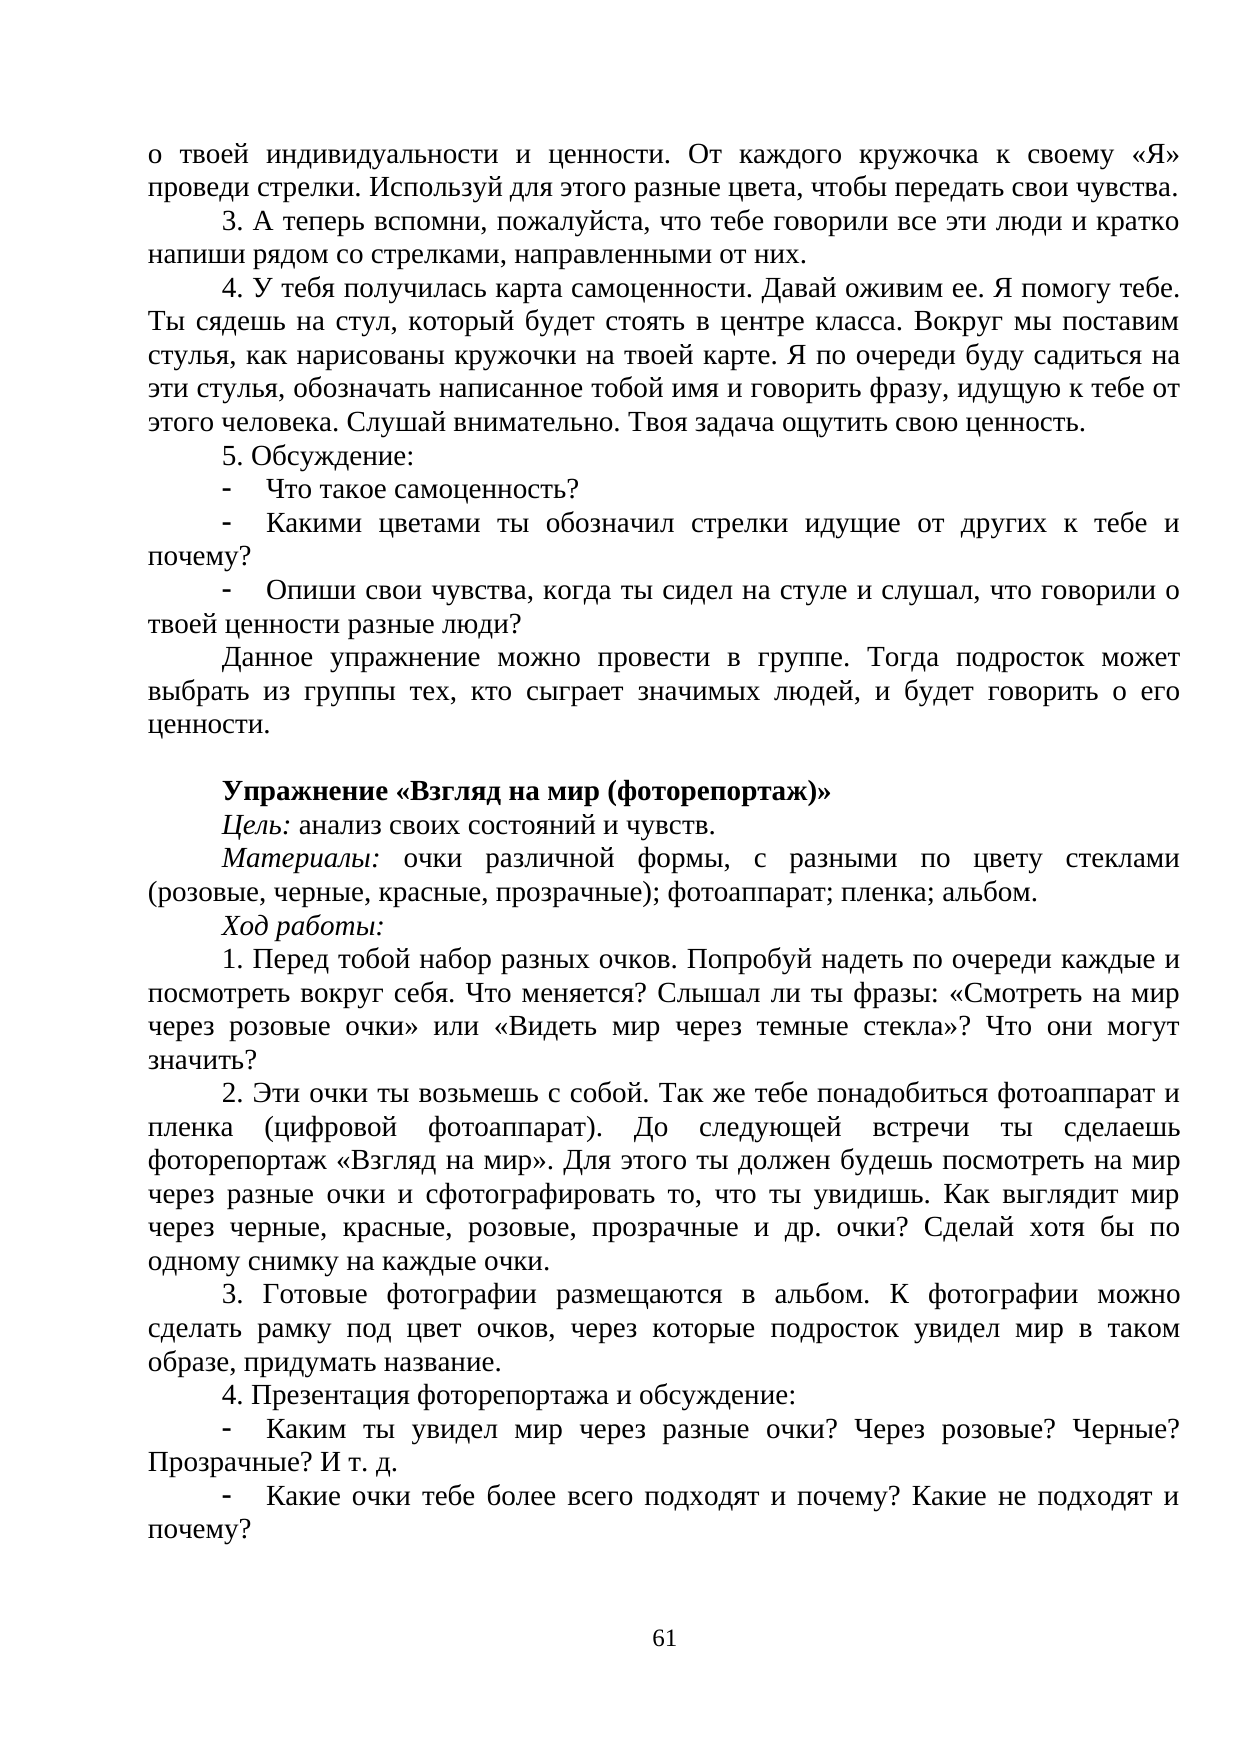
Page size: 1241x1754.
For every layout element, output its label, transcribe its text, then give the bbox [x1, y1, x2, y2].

list Что такое самоценность? [148, 471, 1181, 505]
text 2. Эти очки ты возьмешь с собой. Так же тебе понадобиться фотоаппарат и пленка (цифровой фотоаппарат). До следующей встречи ты сделаешь фоторепортаж «Взгляд на мир». Для этого ты должен будешь посмотреть на мир через разные очки и сфотографировать то, что ты увидишь. Как выглядит мир через черные, красные, розовые, прозрачные и др. очки? Сделай хотя бы по одному снимку на каждые очки. [148, 1075, 1181, 1277]
text 3. А теперь вспомни, пожалуйста, что тебе говорили все эти люди и кратко напиши рядом со стрелками, направленными от них. [148, 203, 1181, 270]
text Данное упражнение можно провести в группе. Тогда подросток может выбрать из группы тех, кто сыграет значимых людей, и будет говорить о его ценности. [148, 639, 1181, 740]
text 4. У тебя получилась карта самоценности. Давай оживим ее. Я помогу тебе. Ты сядешь на стул, который будет стоять в центре класса. Вокруг мы поставим стулья, как нарисованы кружочки на твоей карте. Я по очереди буду садиться на эти стулья, обозначать написанное тобой имя и говорить фразу, идущую к тебе от этого человека. Слушай внимательно. Твоя задача ощутить свою ценность. [148, 270, 1181, 438]
list Какими цветами ты обозначил стрелки идущие от других к тебе и почему? [148, 505, 1181, 572]
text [148, 136, 1181, 203]
text Материалы: очки различной формы, с разными по цвету стеклами (розовые, черные, красные, прозрачные); фотоаппарат; пленка; альбом. [148, 841, 1181, 908]
list Какие очки тебе более всего подходят и почему? Какие не подходят и почему? [148, 1478, 1181, 1545]
list Опиши свои чувства, когда ты сидел на стуле и слушал, что говорили о твоей ценности разные люди? [148, 572, 1181, 639]
text Цель: анализ своих состояний и чувств. [148, 807, 1181, 841]
text 5. Обсуждение: [148, 438, 1181, 471]
text 1. Перед тобой набор разных очков. Попробуй надеть по очереди каждые и посмотреть вокруг себя. Что меняется? Слышал ли ты фразы: «Смотреть на мир через розовые очки» или «Видеть мир через темные стекла»? Что они могут значить? [148, 941, 1181, 1075]
list Каким ты увидел мир через разные очки? Через розовые? Черные? Прозрачные? И т. д. [148, 1411, 1181, 1478]
text Ход работы: [148, 908, 1181, 941]
text 3. Готовые фотографии размещаются в альбом. К фотографии можно сделать рамку под цвет очков, через которые подросток увидел мир в таком образе, придумать название. [148, 1277, 1181, 1377]
text Упражнение «Взгляд на мир (фоторепортаж)» [148, 773, 1181, 807]
text 4. Презентация фоторепортажа и обсуждение: [148, 1377, 1181, 1411]
